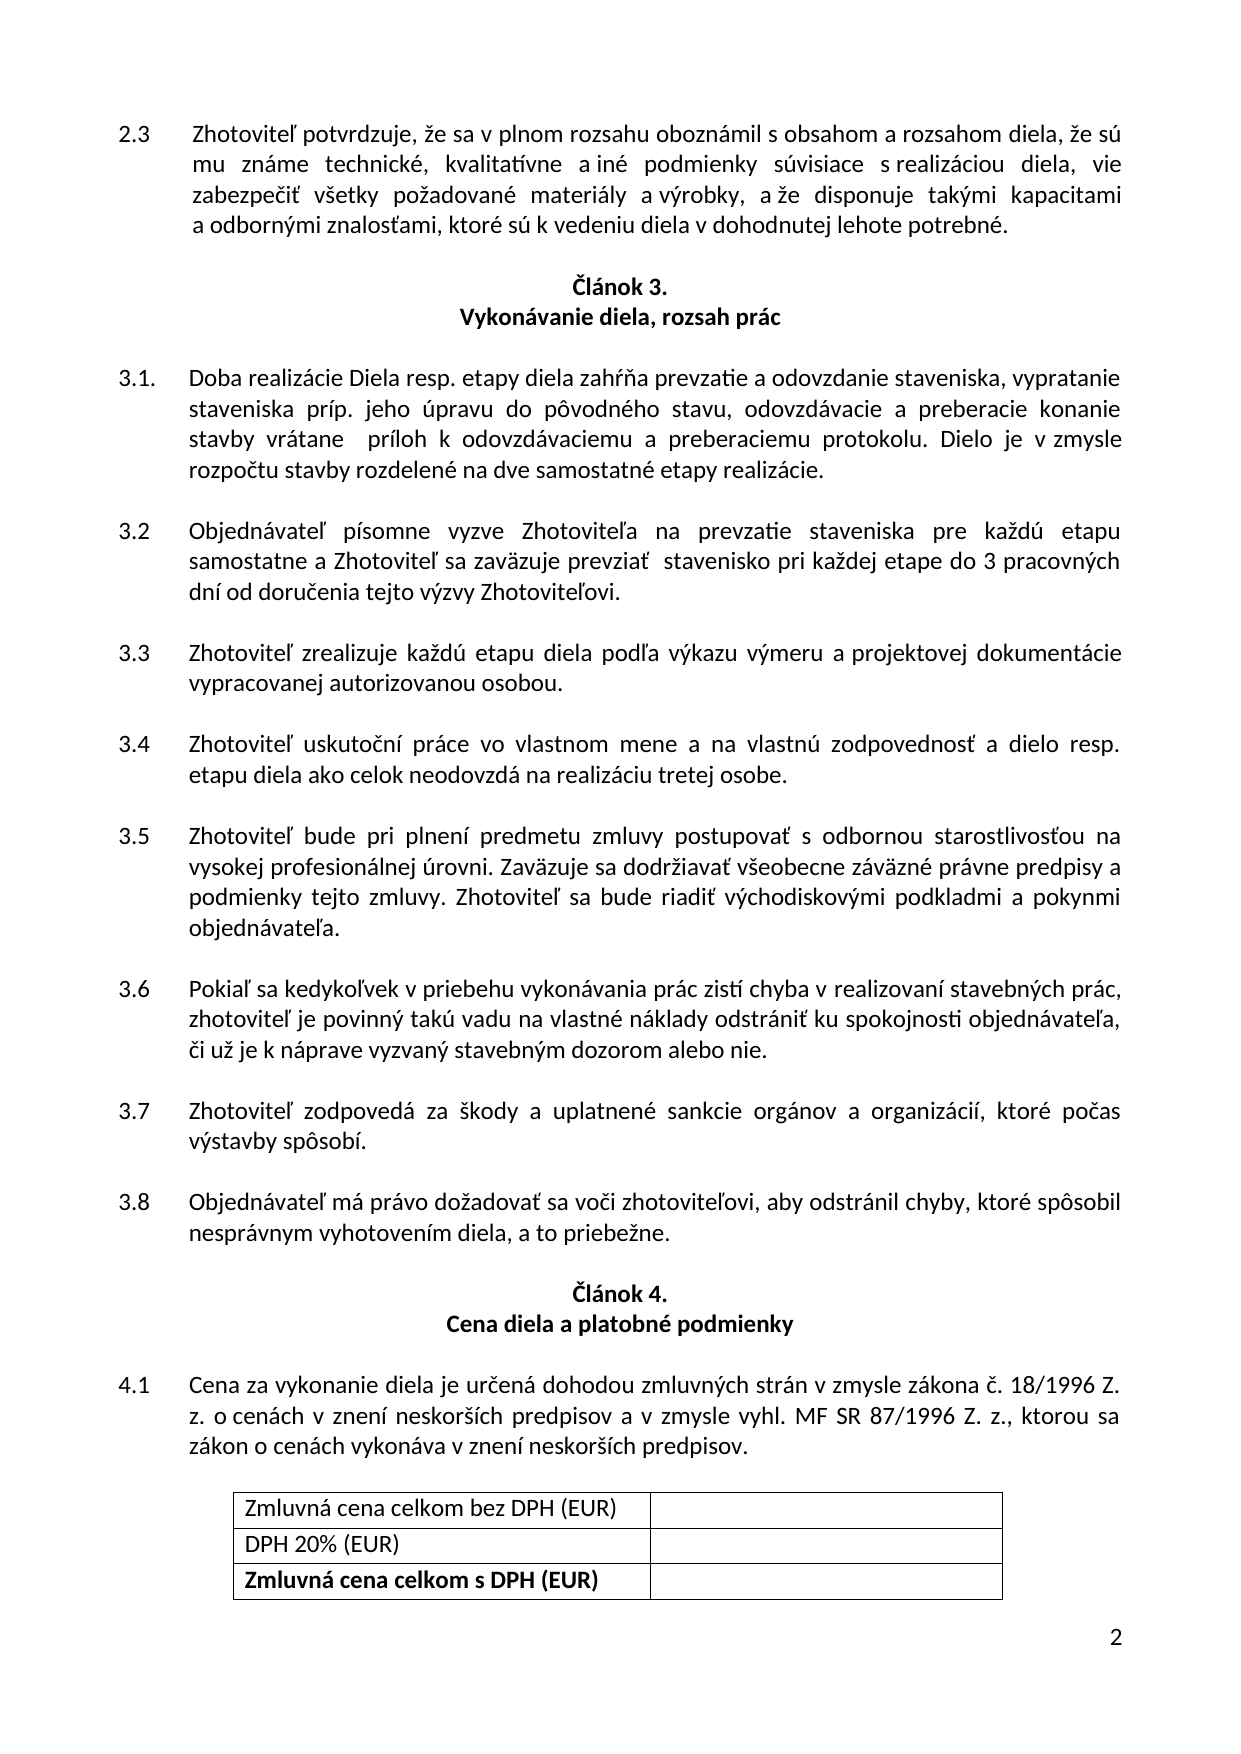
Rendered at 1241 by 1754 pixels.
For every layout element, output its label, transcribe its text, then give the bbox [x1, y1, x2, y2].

text Cena diela a platobné podmienky [118, 1308, 1122, 1339]
text 3.5 Zhotoviteľ bude pri plnení predmetu zmluvy postupovať s odbornou starostlivosťou na vysokej profesionálnej úrovni. Zaväzuje sa dodržiavať všeobecne záväzné právne predpisy a podmienky tejto zmluvy. Zhotoviteľ sa bude riadiť východiskovými podkladmi a pokynmi objednávateľa. [118, 820, 1122, 942]
table_cell Zmluvná cena celkom s DPH (EUR) [234, 1564, 650, 1599]
text 3.4 Zhotoviteľ uskutoční práce vo vlastnom mene a na vlastnú zodpovednosť a dielo resp. etapu diela ako celok neodovzdá na realizáciu tretej osobe. [118, 728, 1122, 789]
text 3.3 Zhotoviteľ zrealizuje každú etapu diela podľa výkazu výmeru a projektovej dokumentácie vypracovanej autorizovanou osobou. [118, 637, 1122, 698]
table_header Zmluvná cena celkom bez DPH (EUR) [234, 1493, 650, 1527]
table_cell DPH 20% (EUR) [234, 1529, 650, 1563]
text 3.8 Objednávateľ má právo dožadovať sa voči zhotoviteľovi, aby odstránil chyby, ktoré spôsobil nesprávnym vyhotovením diela, a to priebežne. [118, 1186, 1122, 1247]
text 3.1. Doba realizácie Diela resp. etapy diela zahŕňa prevzatie a odovzdanie staveniska, vypratanie staveniska príp. jeho úpravu do pôvodného stavu, odovzdávacie a preberacie konanie stavby vrátane príloh k odovzdávaciemu a preberaciemu protokolu. Dielo je v zmysle rozpočtu stavby rozdelené na dve samostatné etapy realizácie. [118, 362, 1122, 484]
table_cell [651, 1564, 1002, 1599]
text Článok 4. [118, 1278, 1122, 1308]
text 3.2 Objednávateľ písomne vyzve Zhotoviteľa na prevzatie staveniska pre každú etapu samostatne a Zhotoviteľ sa zaväzuje prevziať stavenisko pri každej etape do 3 pracovných dní od doručenia tejto výzvy Zhotoviteľovi. [118, 515, 1122, 606]
list Zhotoviteľ potvrdzuje, že sa v plnom rozsahu oboznámil s obsahom a rozsahom diela, že sú mu známe technické, kvalitatívne a iné podmienky súvisiace s realizáciou diela, vie zabezpečiť všetky požadované materiály a výrobky, a že disponuje takými kapacitami a odbornými znalosťami, ktoré sú k vedeniu diela v dohodnutej lehote potrebné. [118, 118, 1122, 240]
table_header [651, 1493, 1002, 1527]
text Vykonávanie diela, rozsah prác [118, 301, 1122, 332]
text Článok 3. [118, 271, 1122, 301]
text 4.1 Cena za vykonanie diela je určená dohodou zmluvných strán v zmysle zákona č. 18/1996 Z. z. o cenách v znení neskorších predpisov a v zmysle vyhl. MF SR 87/1996 Z. z., ktorou sa zákon o cenách vykonáva v znení neskorších predpisov. [118, 1369, 1122, 1461]
table_cell [651, 1529, 1002, 1563]
text 3.6 Pokiaľ sa kedykoľvek v priebehu vykonávania prác zistí chyba v realizovaní stavebných prác, zhotoviteľ je povinný takú vadu na vlastné náklady odstrániť ku spokojnosti objednávateľa, či už je k náprave vyzvaný stavebným dozorom alebo nie. [118, 973, 1122, 1064]
text 3.7 Zhotoviteľ zodpovedá za škody a uplatnené sankcie orgánov a organizácií, ktoré počas výstavby spôsobí. [118, 1095, 1122, 1156]
